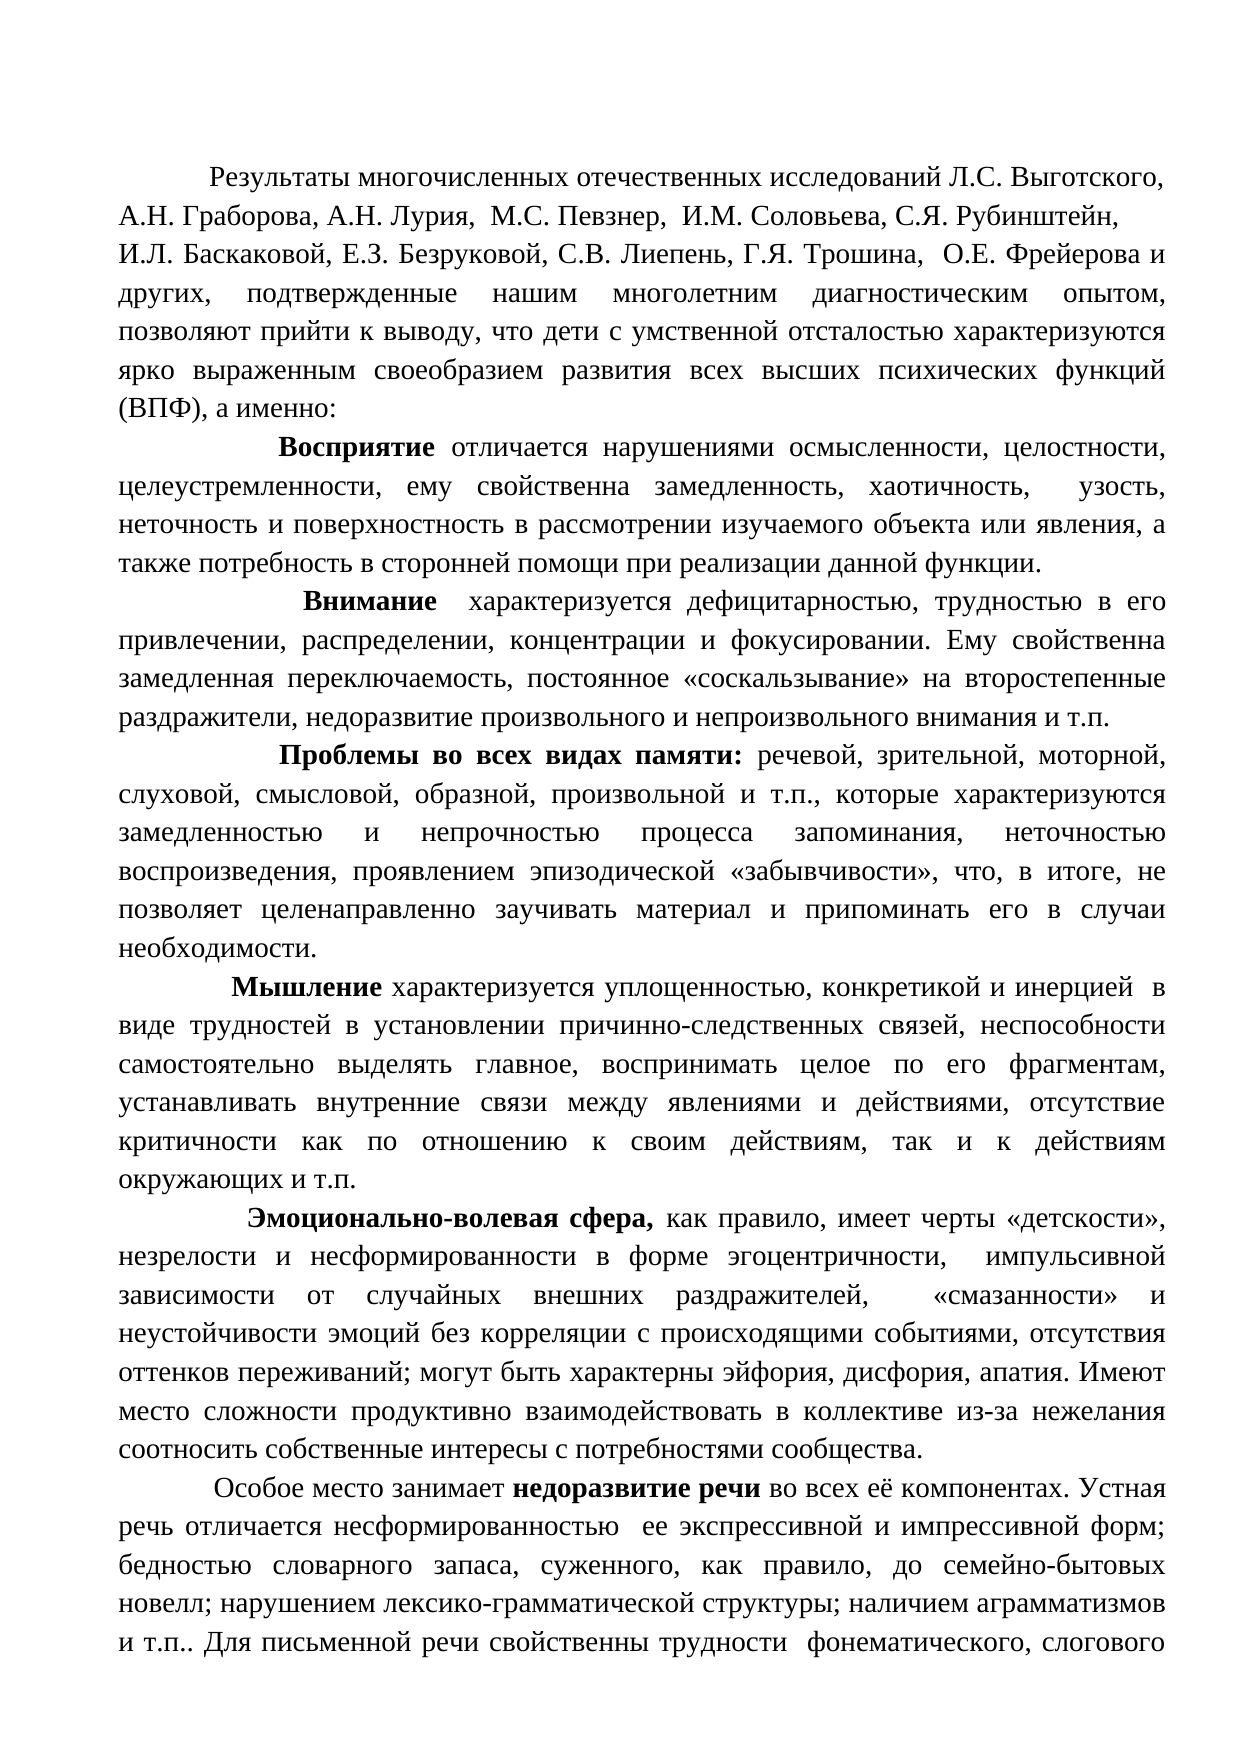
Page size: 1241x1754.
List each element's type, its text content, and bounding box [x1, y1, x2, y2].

text Восприятие отличается нарушениями осмысленности, целостности, целеустремленности, ему свойственна замедленность, хаотичность, узость, неточность и поверхностность в рассмотрении изучаемого объекта или явления, а также потребность в сторонней помощи при реализации данной функции. [118, 429, 1167, 578]
text И.Л. Баскаковой, Е.З. Безруковой, С.В. Лиепень, Г.Я. Трошина, О.Е. Фрейерова и других, подтвержденные нашим многолетним диагностическим опытом, позволяют прийти к выводу, что дети с умственной отсталостью характеризуются ярко выраженным своеобразием развития всех высших психических функций (ВПФ), а именно: [118, 236, 1167, 424]
text Эмоционально-волевая сфера, как правило, имеет черты «детскости», незрелости и несформированности в форме эгоцентричности, импульсивной зависимости от случайных внешних раздражителей, «смазанности» и неустойчивости эмоций без корреляции с происходящими событиями, отсутствия оттенков переживаний; могут быть характерны эйфория, дисфория, апатия. Имеют место сложности продуктивно взаимодействовать в коллективе из-за нежелания соотносить собственные интересы с потребностями сообщества. [118, 1200, 1167, 1465]
text Внимание характеризуется дефицитарностью, трудностью в его привлечении, распределении, концентрации и фокусировании. Ему свойственна замедленная переключаемость, постоянное «соскальзывание» на второстепенные раздражители, недоразвитие произвольного и непроизвольного внимания и т.п. [118, 583, 1167, 732]
text Мышление характеризуется уплощенностью, конкретикой и инерцией в виде трудностей в установлении причинно-следственных связей, неспособности самостоятельно выделять главное, воспринимать целое по его фрагментам, устанавливать внутренние связи между явлениями и действиями, отсутствие критичности как по отношению к своим действиям, так и к действиям окружающих и т.п. [118, 969, 1167, 1195]
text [118, 1470, 1167, 1657]
text Проблемы во всех видах памяти: речевой, зрительной, моторной, слуховой, смысловой, образной, произвольной и т.п., которые характеризуются замедленностью и непрочностью процесса запоминания, неточностью воспроизведения, проявлением эпизодической «забывчивости», что, в итоге, не позволяет целенаправленно заучивать материал и припоминать его в случаи необходимости. [118, 737, 1167, 964]
text Результаты многочисленных отечественных исследований Л.С. Выготского, А.Н. Граборова, А.Н. Лурия, М.С. Певзнер, И.М. Соловьева, С.Я. Рубинштейн, [118, 159, 1167, 231]
